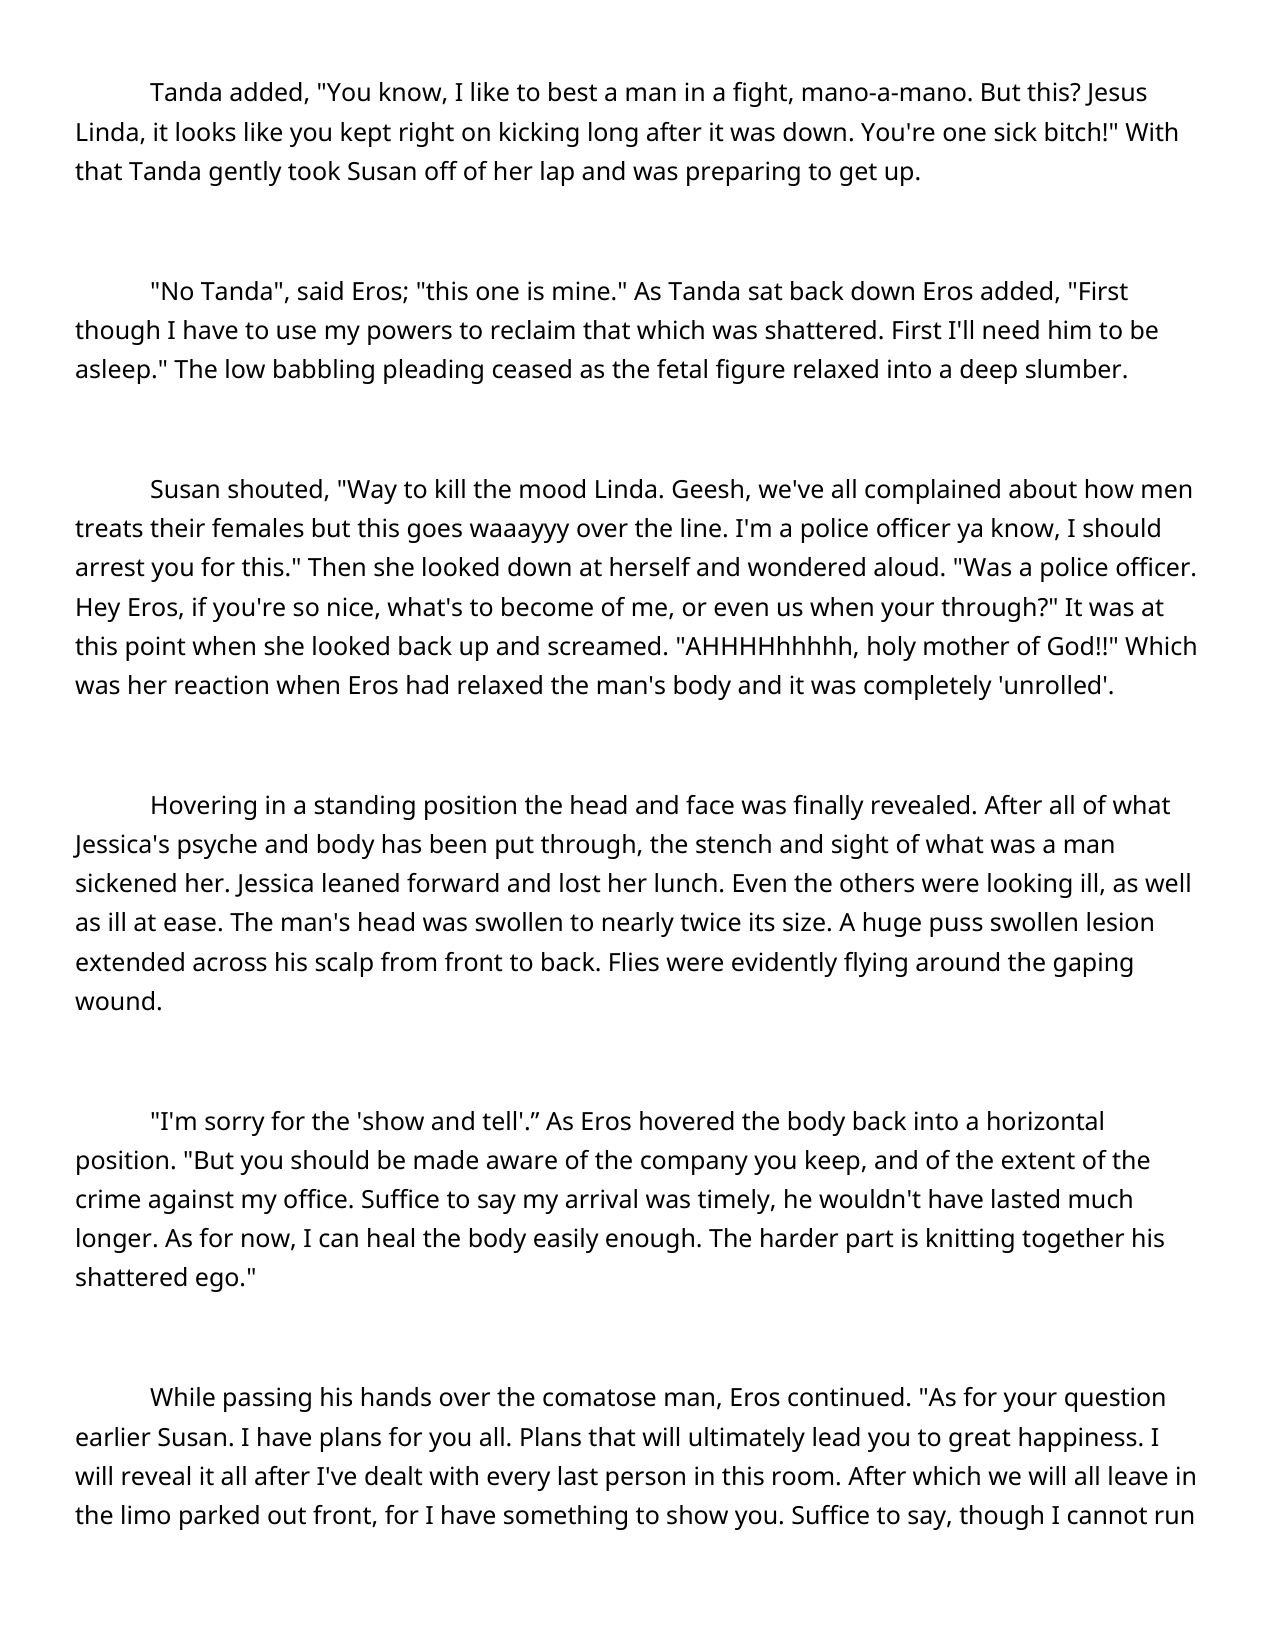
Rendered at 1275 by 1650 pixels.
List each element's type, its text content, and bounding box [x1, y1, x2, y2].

text Tanda added, "You know, I like to best a man in a fight, mano-a-mano. But this? Jesus Linda, it looks like you kept right on kicking long after it was down. You're one sick bitch!" With that Tanda gently took Susan off of her lap and was preparing to get up. [75, 75, 1200, 187]
text Hovering in a standing position the head and face was finally revealed. After all of what Jessica's psyche and body has been put through, the stench and sight of what was a man sickened her. Jessica leaned forward and lost her lunch. Even the others were looking ill, as well as ill at ease. The man's head was swollen to nearly twice its size. A huge puss swollen lesion extended across his scalp from front to back. Flies were evidently flying around the gaping wound. [75, 787, 1200, 1017]
text Susan shouted, "Way to kill the mood Linda. Geesh, we've all complained about how men treats their females but this goes waaayyy over the line. I'm a police officer ya know, I should arrest you for this." Then she looked down at herself and wondered aloud. "Was a police officer. Hey Eros, if you're so nice, what's to become of me, or even us when your through?" It was at this point when she looked back up and screamed. "AHHHHhhhhh, holy mother of God!!" Which was her reaction when Eros had relaxed the man's body and it was completely 'unrolled'. [75, 472, 1200, 702]
text "No Tanda", said Eros; "this one is mine." As Tanda sat back down Eros added, "First though I have to use my powers to reclaim that which was shattered. First I'll need him to be asleep." The low babbling pleading ceased as the fetal figure relaxed into a deep slumber. [75, 273, 1200, 386]
text "I'm sorry for the 'show and tell'.” As Eros hovered the body back into a horizontal position. "But you should be made aware of the company you keep, and of the extent of the crime against my office. Suffice to say my arrival was timely, he wouldn't have lasted much longer. As for now, I can heal the body easily enough. The harder part is knitting together his shattered ego." [75, 1103, 1200, 1294]
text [75, 1380, 1200, 1532]
